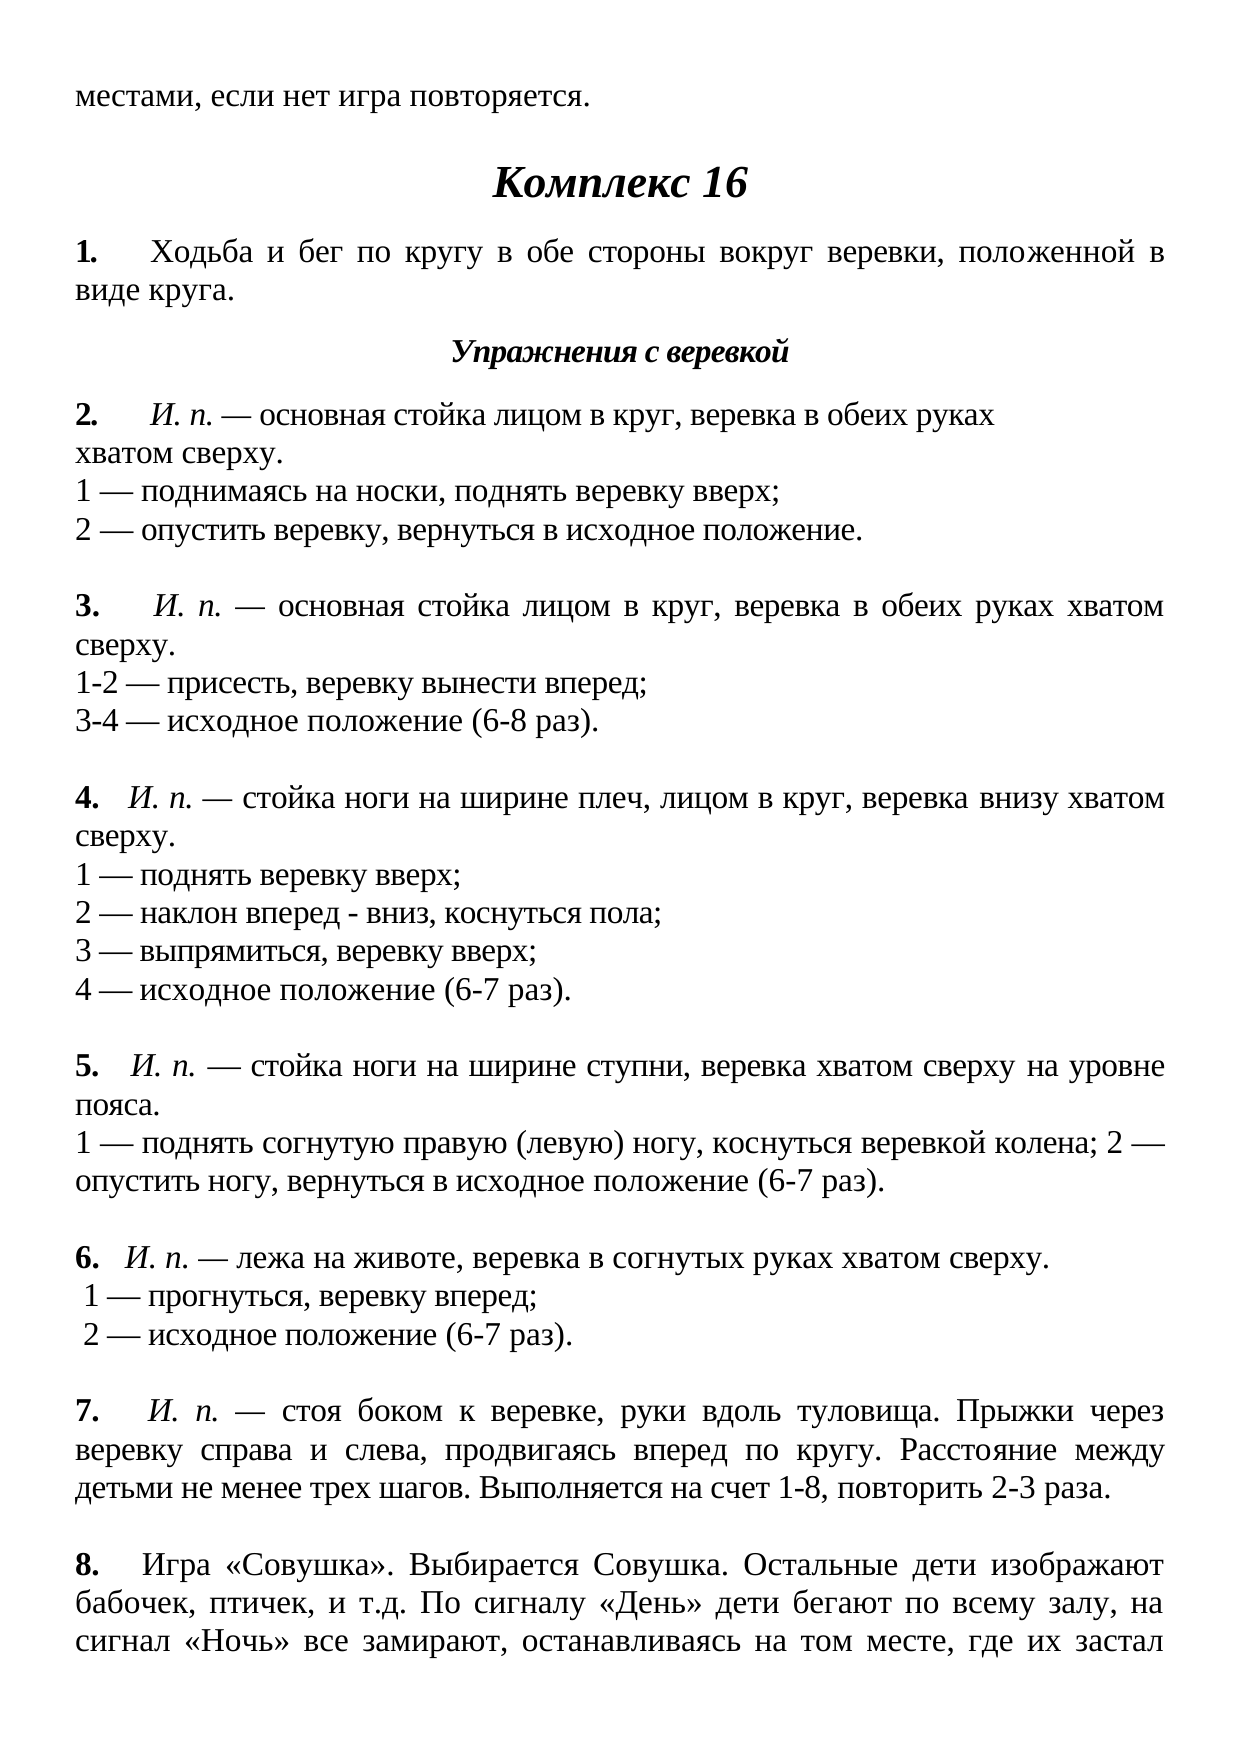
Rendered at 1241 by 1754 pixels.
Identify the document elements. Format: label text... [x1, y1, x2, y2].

text 3 — выпрямиться, веревку вверх; [75, 931, 1165, 969]
text 2. И. п. — основная стойка лицом в круг, веревка в обеих руках хватом сверху. [75, 394, 1165, 471]
text 1 — поднимаясь на носки, поднять веревку вверх; [75, 471, 1165, 509]
text 1 — поднять веревку вверх; [75, 854, 1165, 892]
text 1 — поднять согнутую правую (левую) ногу, коснуться веревкой колена; 2 — опустить ногу, вернуться в исходное положение (6-7 раз). [75, 1122, 1165, 1199]
text 2 — исходное положение (6-7 раз). [75, 1314, 1165, 1352]
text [75, 75, 1165, 113]
text 5. И. п. — стойка ноги на ширине ступни, веревка хватом сверху на уровне пояса. [75, 1046, 1165, 1122]
text Комплекс 16 [75, 154, 1165, 207]
text 2 — опустить веревку, вернуться в исходное положение. [75, 509, 1165, 547]
text 6. И. п. — лежа на животе, веревка в согнутых руках хватом сверху. [75, 1237, 1165, 1276]
text 3. И. п. — основная стойка лицом в круг, веревка в обеих руках хватом сверху. [75, 586, 1165, 662]
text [75, 1544, 1165, 1659]
text 4 — исходное положение (6-7 раз). [75, 969, 1165, 1007]
text Упражнения с веревкой [75, 332, 1165, 370]
text 4. И. п. — стойка ноги на ширине плеч, лицом в круг, веревка внизу хватом сверху. [75, 777, 1165, 854]
text 1-2 — присесть, веревку вынести вперед; [75, 662, 1165, 701]
text 1 — прогнуться, веревку вперед; [75, 1276, 1165, 1314]
text 7. И. п. — стоя боком к веревке, руки вдоль туловища. Прыжки через веревку справа и слева, продвигаясь вперед по кругу. Расстояние между детьми не менее трех шагов. Выполняется на счет 1-8, повторить 2-3 раза. [75, 1391, 1165, 1506]
text 3-4 — исходное положение (6-8 раз). [75, 701, 1165, 739]
text 2 — наклон вперед - вниз, коснуться пола; [75, 892, 1165, 931]
text 1. Ходьба и бег по кругу в обе стороны вокруг веревки, положенной в виде круга. [75, 231, 1165, 308]
